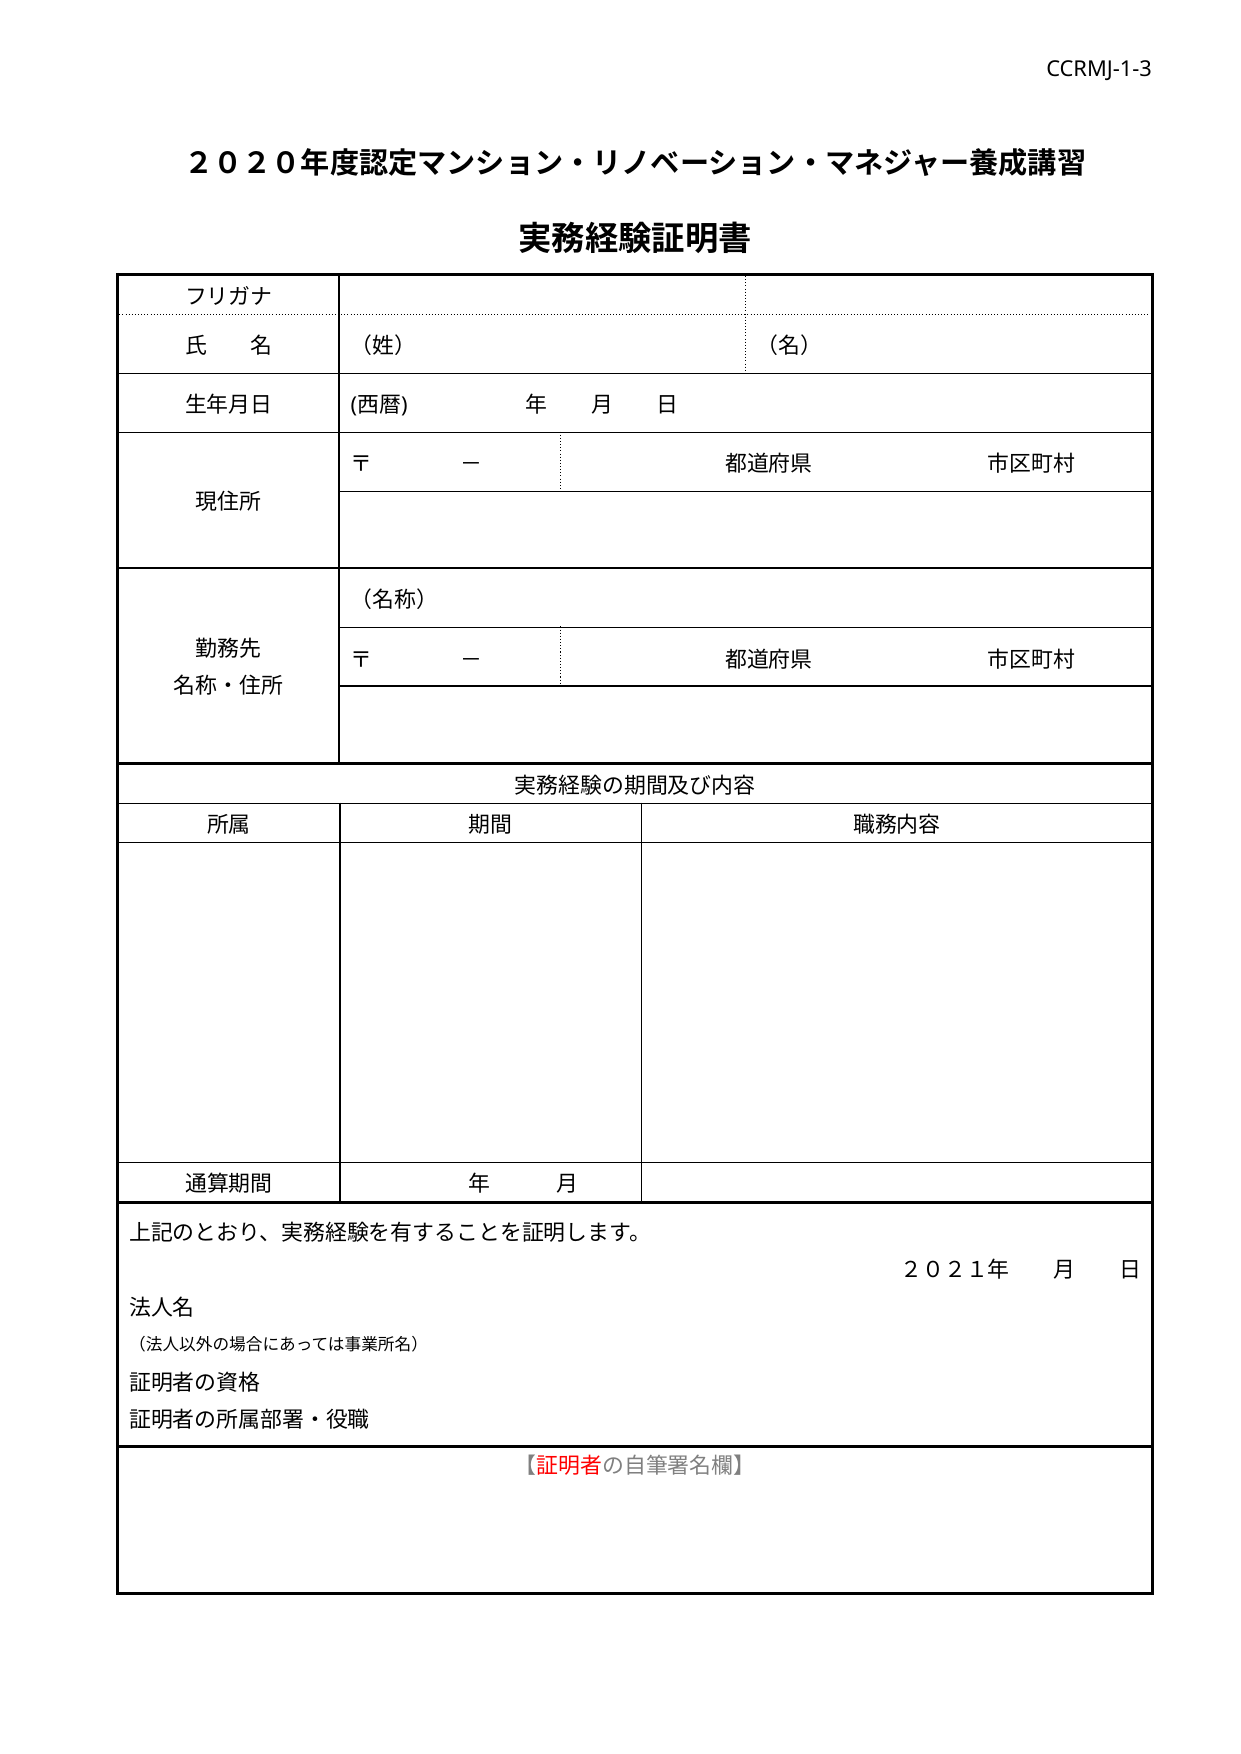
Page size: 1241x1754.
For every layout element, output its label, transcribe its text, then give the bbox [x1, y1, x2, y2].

table_cell [642, 843, 1151, 1162]
table_cell 都道府県 市区町村 [561, 628, 1151, 685]
table_cell [642, 1163, 1151, 1201]
table_cell [340, 687, 1151, 762]
table_cell 通算期間 [119, 1163, 339, 1201]
text 実務経験証明書 [118, 198, 1152, 273]
table_cell [341, 843, 641, 1162]
table_cell [119, 843, 339, 1162]
table_cell （名） [745, 314, 1151, 373]
table_cell （姓） [340, 314, 745, 373]
table_cell 〒 － [340, 628, 561, 685]
table_header [340, 276, 745, 313]
table_cell 年 月 [341, 1163, 641, 1201]
table_cell 期間 [341, 804, 641, 842]
table_cell 実務経験の期間及び内容 [119, 765, 1151, 803]
table_cell (西暦) 年 月 日 [340, 374, 1151, 432]
table_header [745, 276, 1151, 313]
text ２０２０年度認定マンション・リノベーション・マネジャー養成講習 [118, 123, 1152, 198]
table_cell 職務内容 [642, 804, 1151, 842]
table_cell （名称） [340, 569, 1151, 626]
table_cell 〒 － [340, 433, 561, 491]
table_cell 【証明者の自筆署名欄】 [119, 1448, 1151, 1592]
table_cell 生年月日 [119, 374, 338, 432]
table_cell 上記のとおり、実務経験を有することを証明します。 ２０２１年 月 日 法人名 （法人以外の場合にあっては事業所名） 証明者の資格 証明者の所属部署・役職 [119, 1204, 1151, 1445]
table_cell 勤務先 名称・住所 [119, 569, 338, 762]
table_cell 所属 [119, 804, 339, 842]
table_cell [340, 492, 1151, 567]
table_cell 都道府県 市区町村 [561, 433, 1151, 491]
table_cell 現住所 [119, 433, 338, 567]
table_cell 氏 名 [119, 314, 338, 373]
table_header フリガナ [119, 276, 338, 313]
